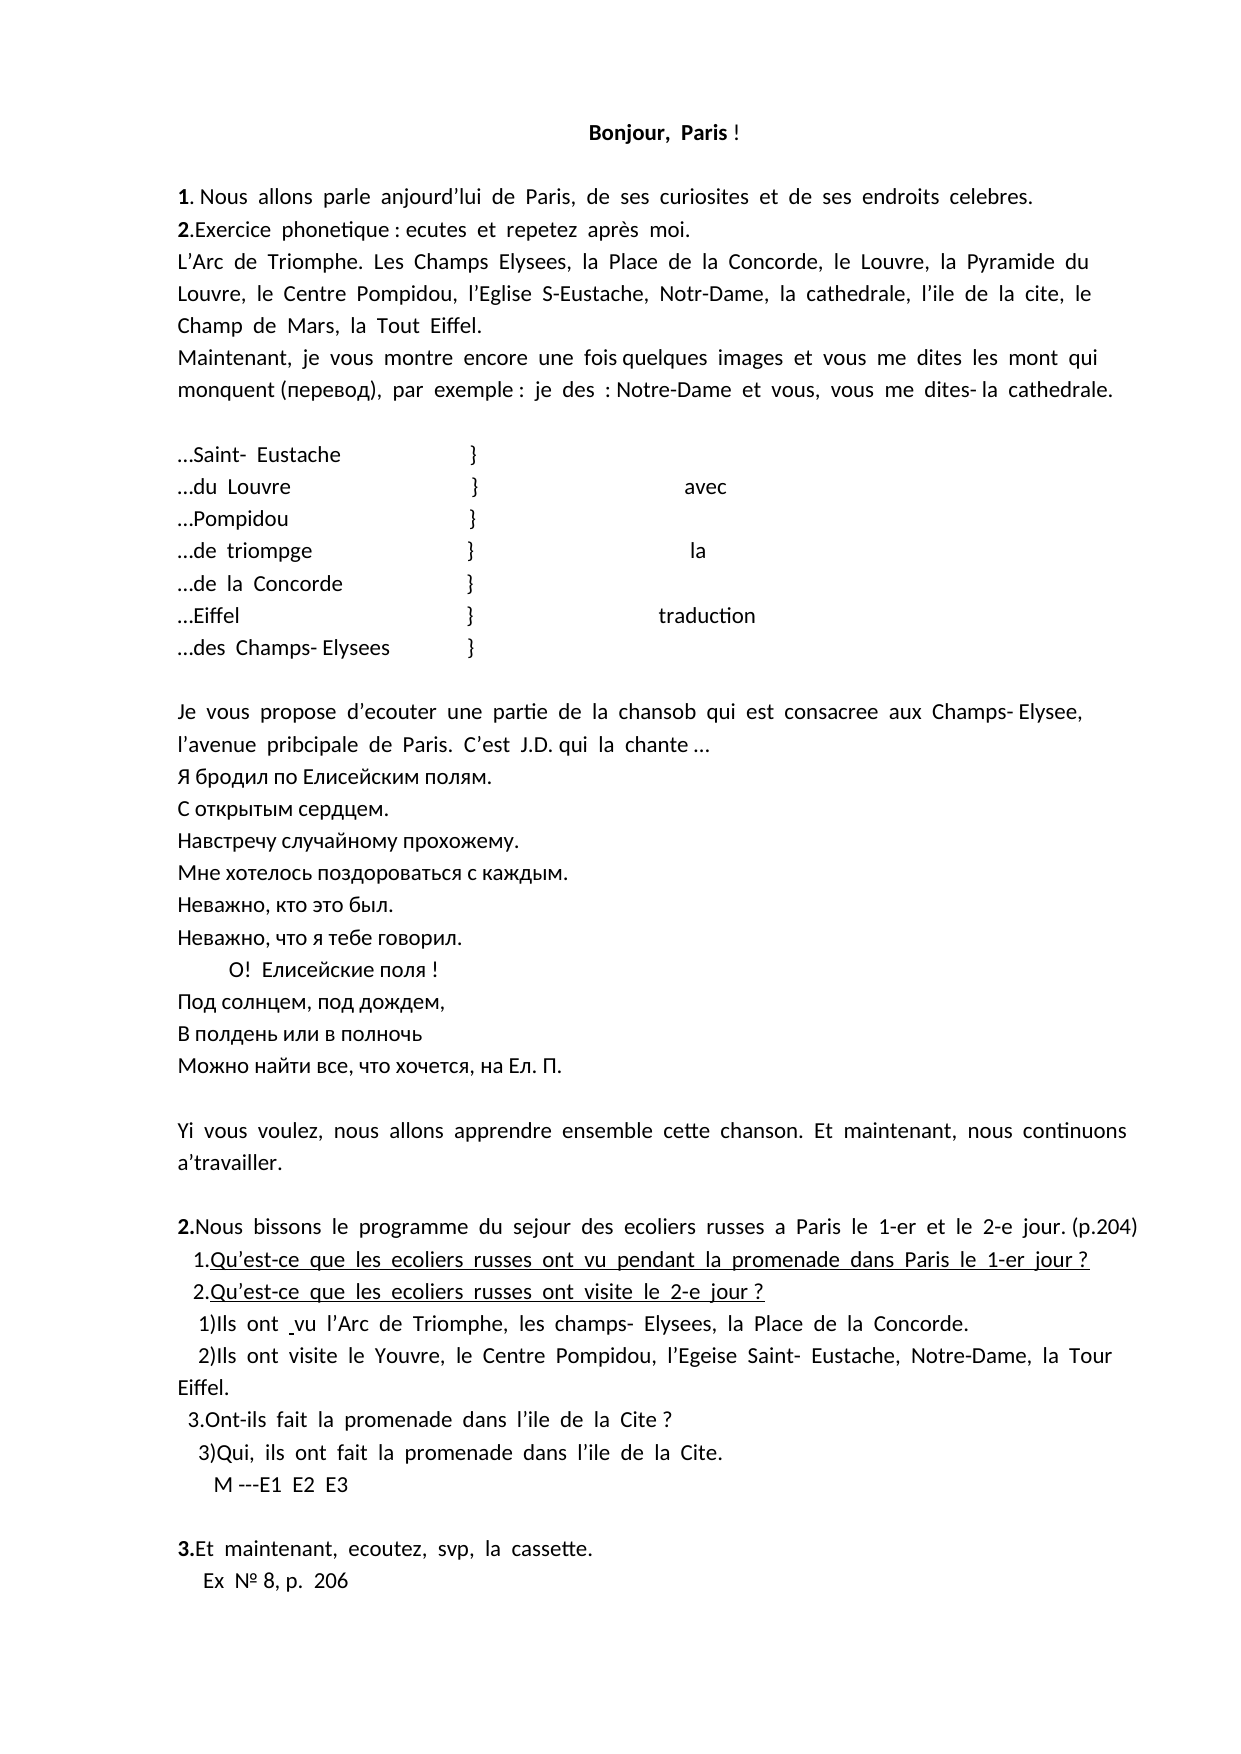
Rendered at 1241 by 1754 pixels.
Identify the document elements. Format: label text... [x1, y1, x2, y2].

text 1)Ils ont vu l’Arc de Triomphe, les champs- Elysees, la Place de la Concorde. [177, 1309, 1152, 1337]
text Неважно, что я тебе говорил. [177, 923, 1152, 951]
text …du Louvre } avec [177, 472, 1152, 500]
text …Pompidou } [177, 504, 1152, 532]
text Неважно, кто это был. [177, 891, 1152, 919]
text Ex № 8, p. 206 [177, 1567, 1152, 1594]
text 1.Qu’est-ce que les ecoliers russes ont vu pendant la promenade dans Paris le 1-er jour ? [177, 1245, 1152, 1273]
text 2.Qu’est-ce que les ecoliers russes ont visite le 2-e jour ? [177, 1277, 1152, 1305]
text …Saint- Eustache } [177, 440, 1152, 468]
text 3.Et maintenant, ecoutez, svp, la cassette. [177, 1534, 1152, 1562]
text 3)Qui, ils ont fait la promenade dans l’ile de la Cite. [177, 1438, 1152, 1466]
text С открытым сердцем. [177, 794, 1152, 822]
text Bonjour, Paris ! [177, 118, 1152, 146]
text Je vous propose d’ecouter une partie de la chansob qui est consacree aux Champs- Elysee, l’avenue pribcipale de Paris. C’est J.D. qui la chante … [177, 697, 1152, 758]
text О! Елисейские поля ! [177, 955, 1152, 983]
text Можно найти все, что хочется, на Ел. П. [177, 1052, 1152, 1079]
text В полдень или в полночь [177, 1019, 1152, 1047]
text 2.Nous bissons le programme du sejour des ecoliers russes a Paris le 1-er et le 2-e jour. (p.204) [177, 1212, 1152, 1241]
text Навстречу случайному прохожему. [177, 826, 1152, 854]
text L’Arc de Triomphe. Les Champs Elysees, la Place de la Concorde, le Louvre, la Pyramide du Louvre, le Centre Pompidou, l’Eglise S-Eustache, Notr-Dame, la cathedrale, l’ile de la cite, le Champ de Mars, la Tout Eiffel. [177, 247, 1152, 339]
text …Eiffel } traduction [177, 601, 1152, 629]
text …de triompge } la [177, 537, 1152, 564]
text Мне хотелось поздороваться с каждым. [177, 858, 1152, 886]
text …de la Concorde } [177, 569, 1152, 597]
text …des Champs- Elysees } [177, 633, 1152, 661]
text 2)Ils ont visite le Youvre, le Centre Pompidou, l’Egeise Saint- Eustache, Notre-Dame, la Tour Eiffel. [177, 1341, 1152, 1401]
text Я бродил по Елисейским полям. [177, 762, 1152, 790]
text M ---E1 E2 E3 [177, 1470, 1152, 1498]
text Yi vous voulez, nous allons apprendre ensemble cette chanson. Et maintenant, nous continuons a’travailler. [177, 1116, 1152, 1176]
text Maintenant, je vous montre encore une fois quelques images et vous me dites les mont qui monquent (перевод), par exemple : je des : Notre-Dame et vous, vous me dites- la cathedrale. [177, 343, 1152, 404]
text 2.Exercice phonetique : ecutes et repetez après moi. [177, 215, 1152, 243]
text 3.Ont-ils fait la promenade dans l’ile de la Cite ? [177, 1406, 1152, 1434]
text Под солнцем, под дождем, [177, 987, 1152, 1015]
text 1. Nous allons parle anjourd’lui de Paris, de ses curiosites et de ses endroits celebres. [177, 182, 1152, 211]
